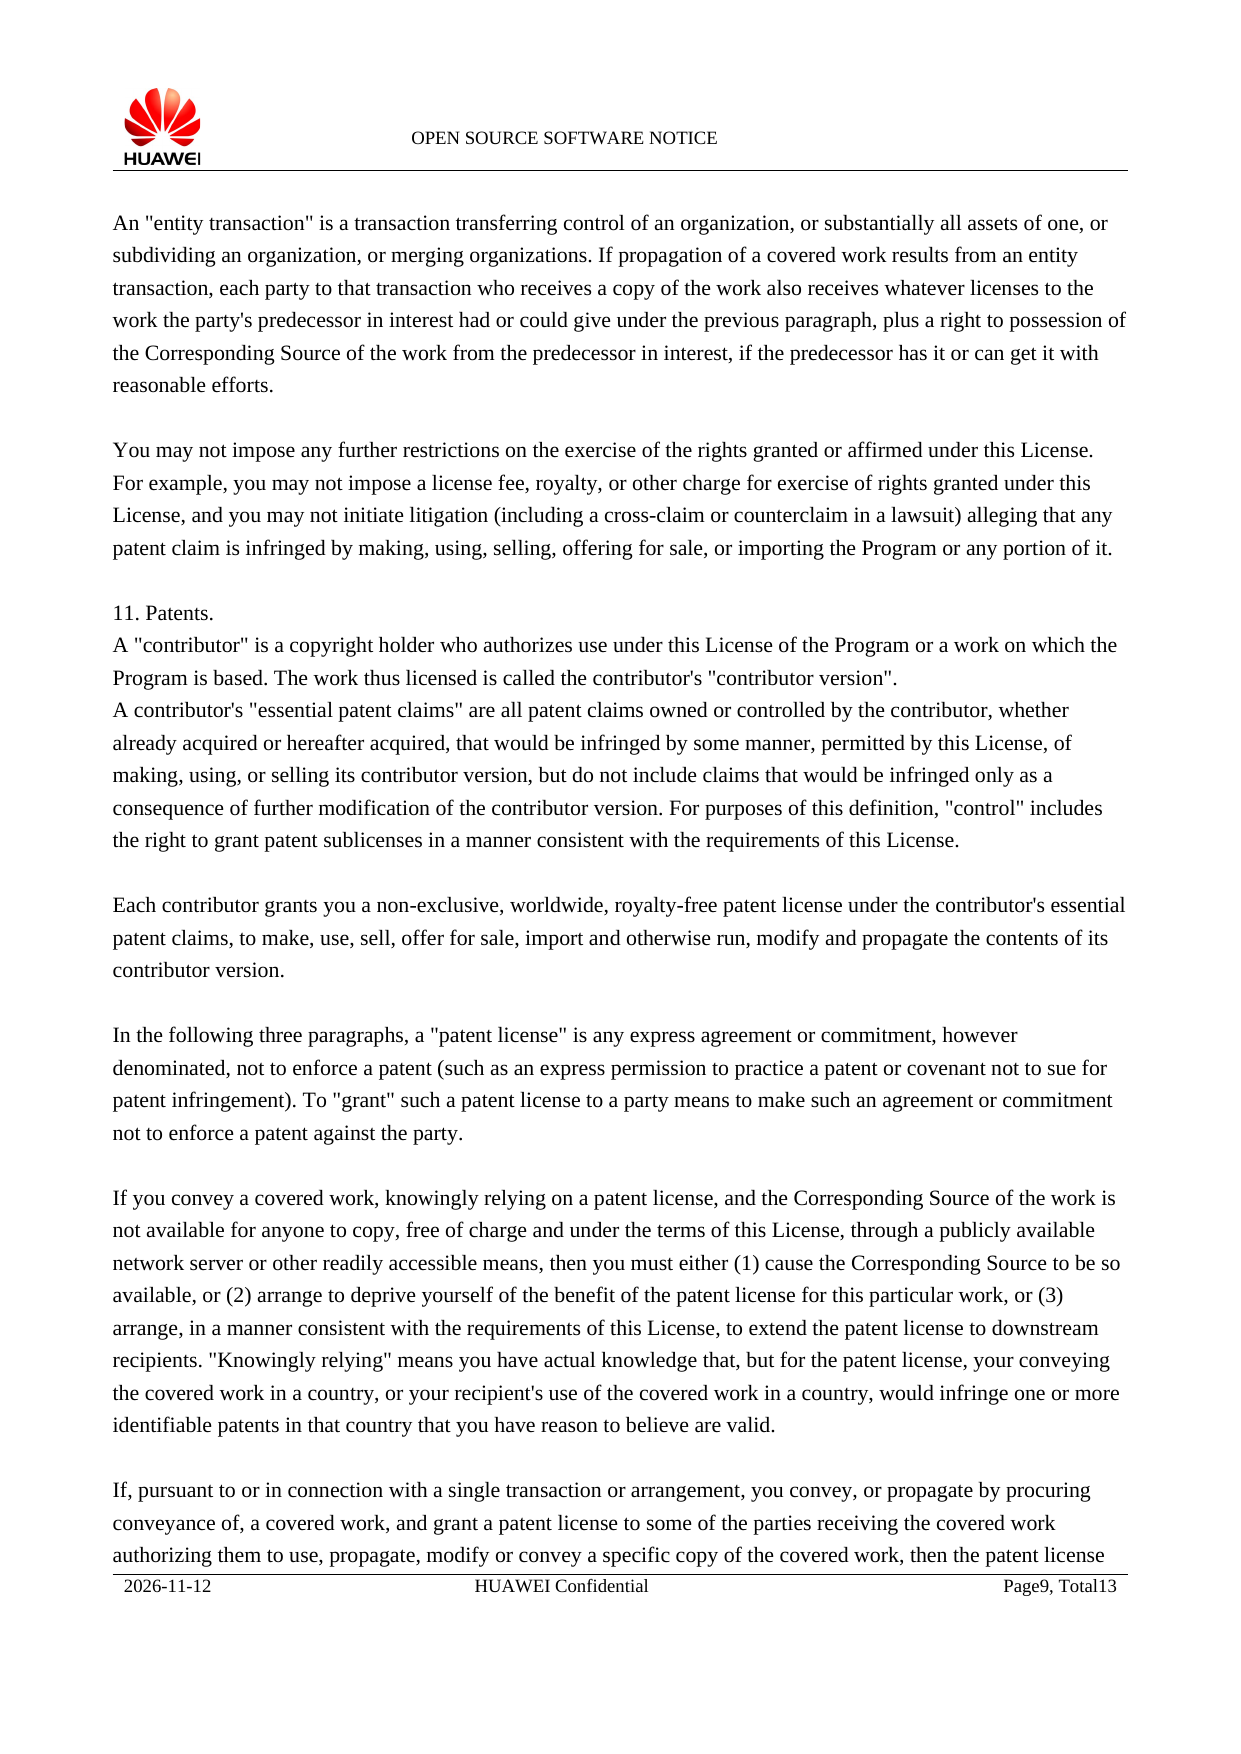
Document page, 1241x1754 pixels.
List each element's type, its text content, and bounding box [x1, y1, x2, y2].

picture [124, 88, 201, 165]
